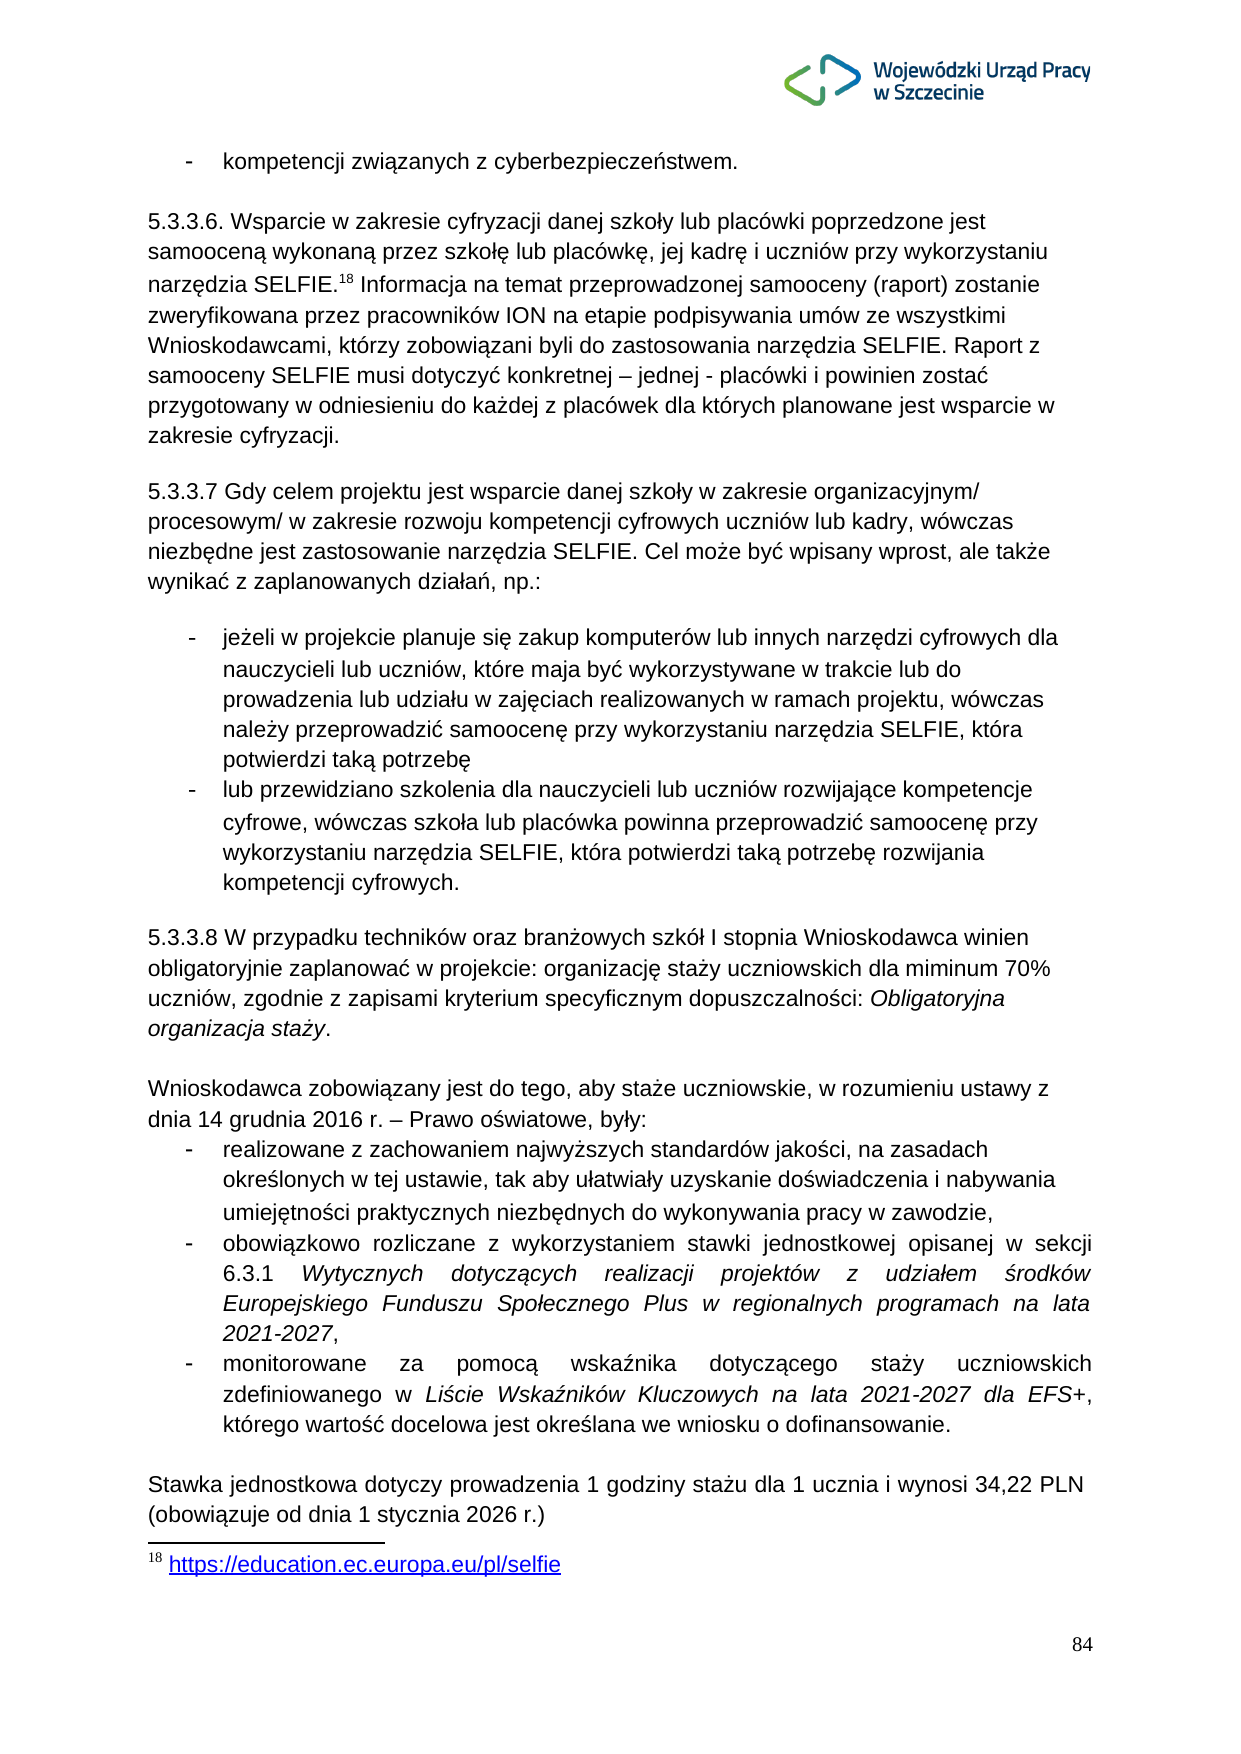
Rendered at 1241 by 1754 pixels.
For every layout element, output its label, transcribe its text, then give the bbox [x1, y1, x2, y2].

list jeżeli w projekcie planuje się zakup komputerów lub innych narzędzi cyfrowych dla nauczycieli lub uczniów, które maja być wykorzystywane w trakcie lub do prowadzenia lub udziału w zajęciach realizowanych w ramach projektu, wówczas należy przeprowadzić samoocenę przy wykorzystaniu narzędzia SELFIE, która potwierdzi taką potrzebę [185, 623, 1092, 773]
list monitorowane za pomocą wskaźnika dotyczącego staży uczniowskich zdefiniowanego w Liście Wskaźników Kluczowych na lata 2021-2027 dla EFS+, którego wartość docelowa jest określana we wniosku o dofinansowanie. [185, 1350, 1092, 1437]
text Wnioskodawca zobowiązany jest do tego, aby staże uczniowskie, w rozumieniu ustawy z dnia 14 grudnia 2016 r. – Prawo oświatowe, były: [148, 1075, 1092, 1132]
text 5.3.3.6. Wsparcie w zakresie cyfryzacji danej szkoły lub placówki poprzedzone jest [148, 208, 1092, 234]
text samooceną wykonaną przez szkołę lub placówkę, jej kadrę i uczniów przy wykorzystaniu narzędzia SELFIE. Informacja na temat przeprowadzonej samooceny (raport) zostanie zweryfikowana przez pracowników ION na etapie podpisywania umów ze wszystkimi Wnioskodawcami, którzy zobowiązani byli do zastosowania narzędzia SELFIE. Raport z samooceny SELFIE musi dotyczyć konkretnej – jednej - placówki i powinien zostać przygotowany w odniesieniu do każdej z placówek dla których planowane jest wsparcie w zakresie cyfryzacji. [148, 238, 1092, 449]
picture [784, 54, 1091, 106]
text Stawka jednostkowa dotyczy prowadzenia 1 godziny stażu dla 1 ucznia i wynosi 34,22 PLN (obowiązuje od dnia 1 stycznia 2026 r.) [148, 1471, 1092, 1528]
list obowiązkowo rozliczane z wykorzystaniem stawki jednostkowej opisanej w sekcji 6.3.1 Wytycznych dotyczących realizacji projektów z udziałem środków Europejskiego Funduszu Społecznego Plus w regionalnych programach na lata 2021-2027, [185, 1229, 1092, 1347]
list lub przewidziano szkolenia dla nauczycieli lub uczniów rozwijające kompetencje cyfrowe, wówczas szkoła lub placówka powinna przeprowadzić samoocenę przy wykorzystaniu narzędzia SELFIE, która potwierdzi taką potrzebę rozwijania kompetencji cyfrowych. [185, 776, 1092, 895]
list kompetencji związanych z cyberbezpieczeństwem. [185, 148, 1092, 174]
text 5.3.3.8 W przypadku techników oraz branżowych szkół I stopnia Wnioskodawca winien obligatoryjnie zaplanować w projekcie: organizację staży uczniowskich dla miminum 70% uczniów, zgodnie z zapisami kryterium specyficznym dopuszczalności: Obligatoryjna organizacja staży. [148, 924, 1092, 1041]
list realizowane z zachowaniem najwyższych standardów jakości, na zasadach określonych w tej ustawie, tak aby ułatwiały uzyskanie doświadczenia i nabywania umiejętności praktycznych niezbędnych do wykonywania pracy w zawodzie, [185, 1136, 1092, 1225]
text 5.3.3.7 Gdy celem projektu jest wsparcie danej szkoły w zakresie organizacyjnym/ procesowym/ w zakresie rozwoju kompetencji cyfrowych uczniów lub kadry, wówczas niezbędne jest zastosowanie narzędzia SELFIE. Cel może być wpisany wprost, ale także wynikać z zaplanowanych działań, np.: [148, 478, 1092, 594]
